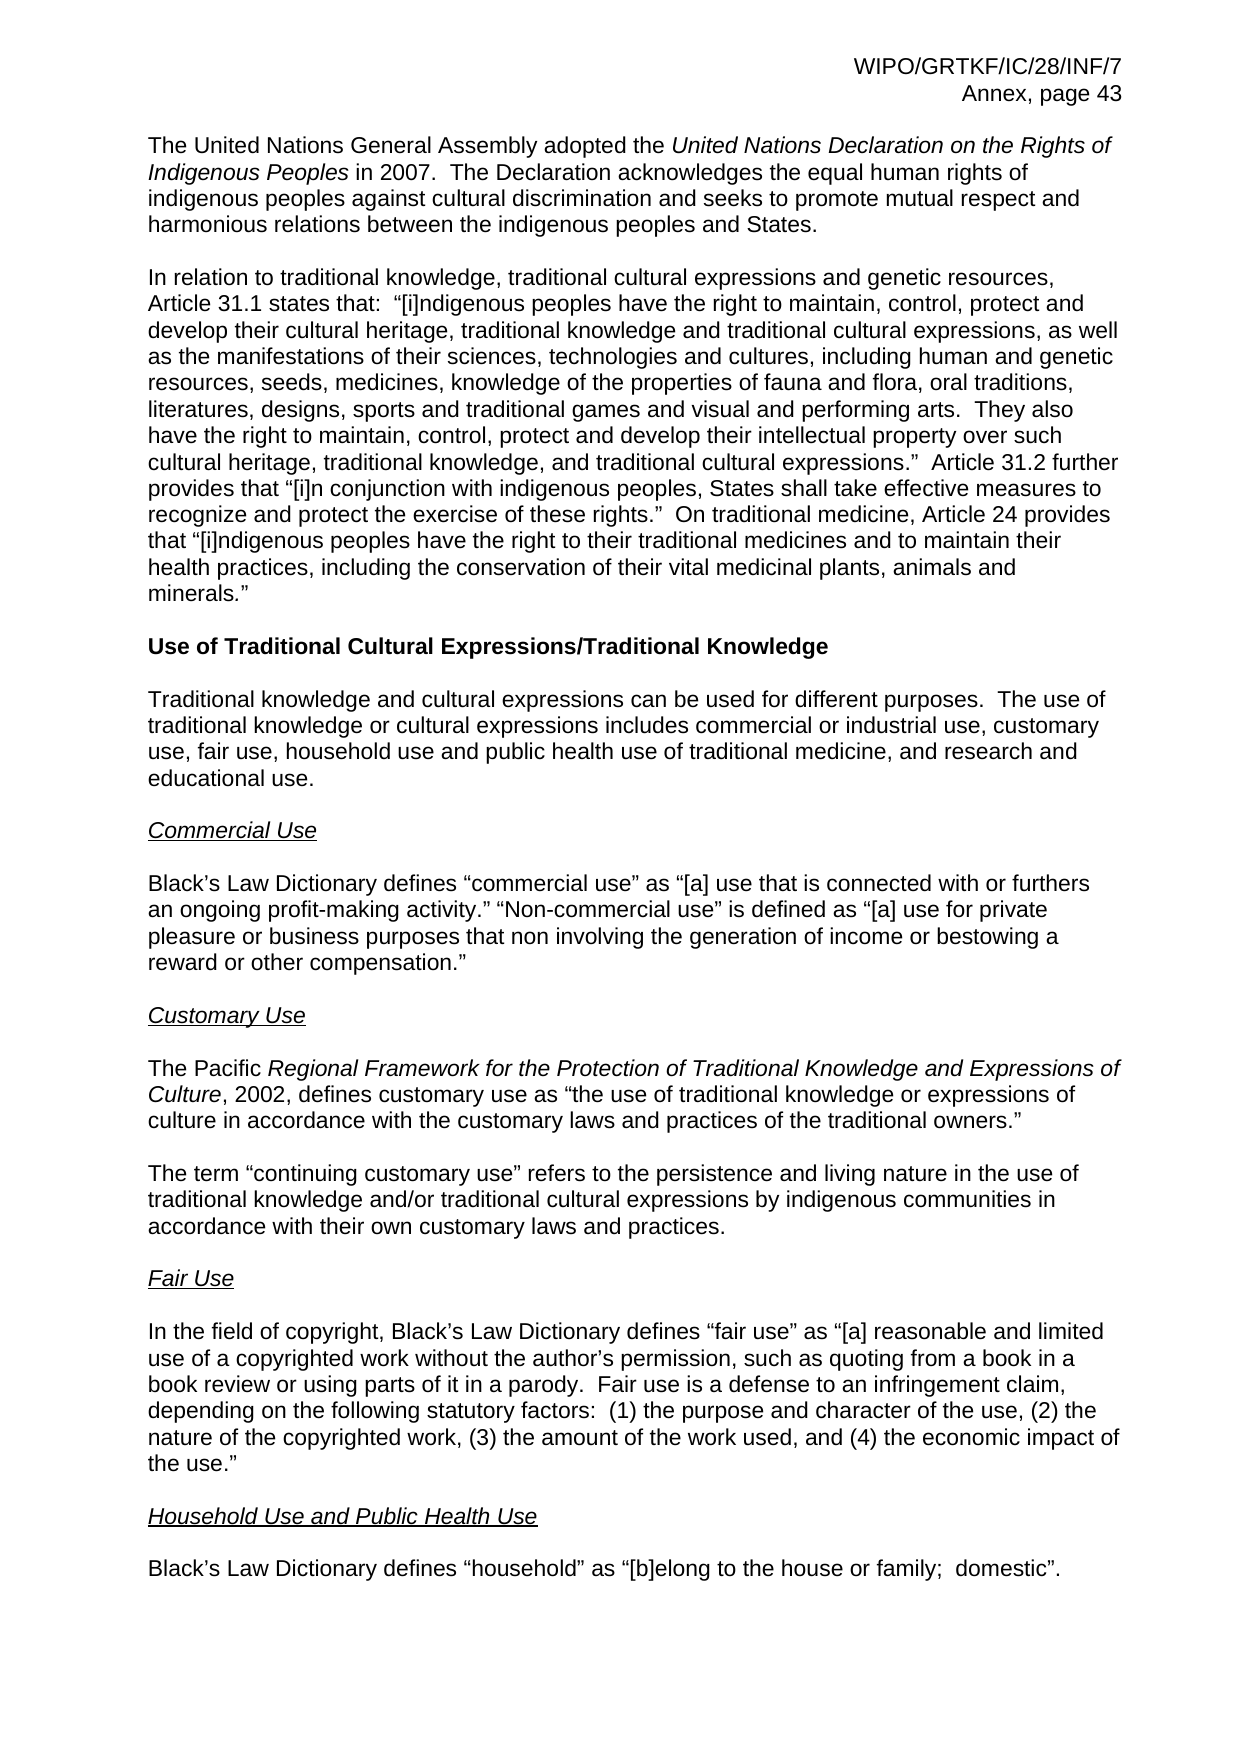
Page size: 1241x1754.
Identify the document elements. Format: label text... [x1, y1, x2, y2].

text Household Use and Public Health Use [148, 1503, 1122, 1529]
text The Pacific Regional Framework for the Protection of Traditional Knowledge and Expressions of Culture, 2002, defines customary use as “the use of traditional knowledge or expressions of culture in accordance with the customary laws and practices of the traditional owners.” [148, 1054, 1122, 1134]
text Customary Use [148, 1002, 1122, 1028]
text In the field of copyright, Black’s Law Dictionary defines “fair use” as “[a] reasonable and limited use of a copyrighted work without the author’s permission, such as quoting from a book in a book review or using parts of it in a parody. Fair use is a defense to an infringement claim, depending on the following statutory factors: (1) the purpose and character of the use, (2) the nature of the copyrighted work, (3) the amount of the work used, and (4) the economic impact of the use.” [148, 1318, 1122, 1476]
text Fair Use [148, 1265, 1122, 1292]
text Black’s Law Dictionary defines “household” as “[b]elong to the house or family; domestic”. [148, 1555, 1122, 1582]
text The term “continuing customary use” refers to the persistence and living nature in the use of traditional knowledge and/or traditional cultural expressions by indigenous communities in accordance with their own customary laws and practices. [148, 1160, 1122, 1239]
text Traditional knowledge and cultural expressions can be used for different purposes. The use of traditional knowledge or cultural expressions includes commercial or industrial use, customary use, fair use, household use and public health use of traditional medicine, and research and educational use. [148, 686, 1122, 791]
text The United Nations General Assembly adopted the United Nations Declaration on the Rights of Indigenous Peoples in 2007. The Declaration acknowledges the equal human rights of indigenous peoples against cultural discrimination and seeks to promote mutual respect and harmonious relations between the indigenous peoples and States. [148, 132, 1122, 238]
text In relation to traditional knowledge, traditional cultural expressions and genetic resources, Article 31.1 states that: “[i]ndigenous peoples have the right to maintain, control, protect and develop their cultural heritage, traditional knowledge and traditional cultural expressions, as well as the manifestations of their sciences, technologies and cultures, including human and genetic resources, seeds, medicines, knowledge of the properties of fauna and flora, oral traditions, literatures, designs, sports and traditional games and visual and performing arts. They also have the right to maintain, control, protect and develop their intellectual property over such cultural heritage, traditional knowledge, and traditional cultural expressions.” Article 31.2 further provides that “[i]n conjunction with indigenous peoples, States shall take effective measures to recognize and protect the exercise of these rights.” On traditional medicine, Article 24 provides that “[i]ndigenous peoples have the right to their traditional medicines and to maintain their health practices, including the conservation of their vital medicinal plants, animals and minerals.” [148, 264, 1122, 607]
text Commercial Use [148, 817, 1122, 844]
text Black’s Law Dictionary defines “commercial use” as “[a] use that is connected with or furthers an ongoing profit-making activity.” “Non-commercial use” is defined as “[a] use for private pleasure or business purposes that non involving the generation of income or bestowing a reward or other compensation.” [148, 870, 1122, 976]
text Use of Traditional Cultural Expressions/Traditional Knowledge [148, 633, 1122, 659]
